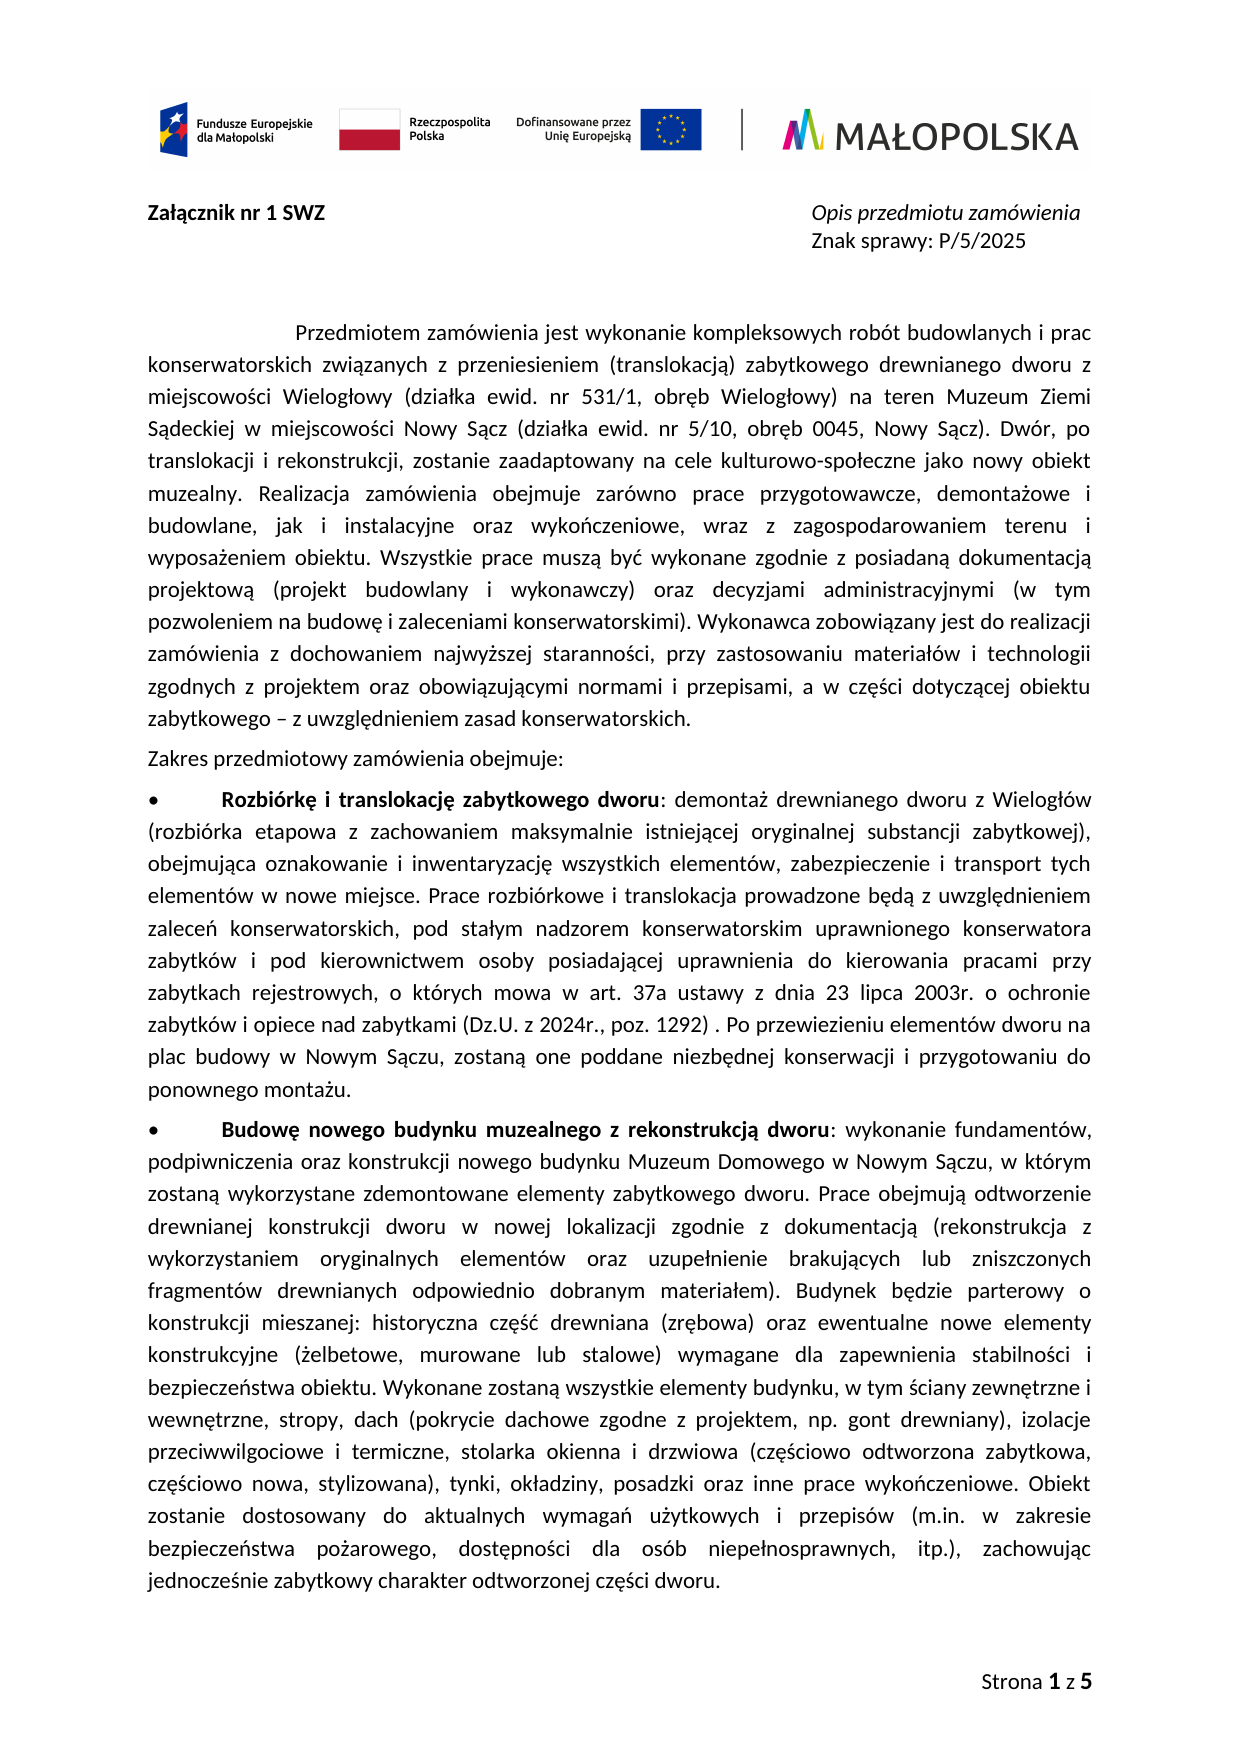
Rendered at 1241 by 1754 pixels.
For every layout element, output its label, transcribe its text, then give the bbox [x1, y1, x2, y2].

text • Budowę nowego budynku muzealnego z rekonstrukcją dworu: wykonanie fundamentów, podpiwniczenia oraz konstrukcji nowego budynku Muzeum Domowego w Nowym Sączu, w którym zostaną wykorzystane zdemontowane elementy zabytkowego dworu. Prace obejmują odtworzenie drewnianej konstrukcji dworu w nowej lokalizacji zgodnie z dokumentacją (rekonstrukcja z wykorzystaniem oryginalnych elementów oraz uzupełnienie brakujących lub zniszczonych fragmentów drewnianych odpowiednio dobranym materiałem). Budynek będzie parterowy o konstrukcji mieszanej: historyczna część drewniana (zrębowa) oraz ewentualne nowe elementy konstrukcyjne (żelbetowe, murowane lub stalowe) wymagane dla zapewnienia stabilności i bezpieczeństwa obiektu. Wykonane zostaną wszystkie elementy budynku, w tym ściany zewnętrzne i wewnętrzne, stropy, dach (pokrycie dachowe zgodne z projektem, np. gont drewniany), izolacje przeciwwilgociowe i termiczne, stolarka okienna i drzwiowa (częściowo odtworzona zabytkowa, częściowo nowa, stylizowana), tynki, okładziny, posadzki oraz inne prace wykończeniowe. Obiekt zostanie dostosowany do aktualnych wymagań użytkowych i przepisów (m.in. w zakresie bezpieczeństwa pożarowego, dostępności dla osób niepełnosprawnych, itp.), zachowując jednocześnie zabytkowy charakter odtworzonej części dworu. [148, 1115, 1093, 1594]
text • Rozbiórkę i translokację zabytkowego dworu: demontaż drewnianego dworu z Wielogłów (rozbiórka etapowa z zachowaniem maksymalnie istniejącej oryginalnej substancji zabytkowej), obejmująca oznakowanie i inwentaryzację wszystkich elementów, zabezpieczenie i transport tych elementów w nowe miejsce. Prace rozbiórkowe i translokacja prowadzone będą z uwzględnieniem zaleceń konserwatorskich, pod stałym nadzorem konserwatorskim uprawnionego konserwatora zabytków i pod kierownictwem osoby posiadającej uprawnienia do kierowania pracami przy zabytkach rejestrowych, o których mowa w art. 37a ustawy z dnia 23 lipca 2003r. o ochronie zabytków i opiece nad zabytkami (Dz.U. z 2024r., poz. 1292) . Po przewiezieniu elementów dworu na plac budowy w Nowym Sączu, zostaną one poddane niezbędnej konserwacji i przygotowaniu do ponownego montażu. [148, 785, 1093, 1103]
text Zakres przedmiotowy zamówienia obejmuje: [148, 744, 1093, 772]
subtitle Załącznik nr 1 SWZ Opis przedmiotu zamówienia [148, 198, 1093, 226]
text Przedmiotem zamówienia jest wykonanie kompleksowych robót budowlanych i prac konserwatorskich związanych z przeniesieniem (translokacją) zabytkowego drewnianego dworu z miejscowości Wielogłowy (działka ewid. nr 531/1, obręb Wielogłowy) na teren Muzeum Ziemi Sądeckiej w miejscowości Nowy Sącz (działka ewid. nr 5/10, obręb 0045, Nowy Sącz). Dwór, po translokacji i rekonstrukcji, zostanie zaadaptowany na cele kulturowo-społeczne jako nowy obiekt muzealny. Realizacja zamówienia obejmuje zarówno prace przygotowawcze, demontażowe i budowlane, jak i instalacyjne oraz wykończeniowe, wraz z zagospodarowaniem terenu i wyposażeniem obiektu. Wszystkie prace muszą być wykonane zgodnie z posiadaną dokumentacją projektową (projekt budowlany i wykonawczy) oraz decyzjami administracyjnymi (w tym pozwoleniem na budowę i zaleceniami konserwatorskimi). Wykonawca zobowiązany jest do realizacji zamówienia z dochowaniem najwyższej staranności, przy zastosowaniu materiałów i technologii zgodnych z projektem oraz obowiązującymi normami i przepisami, a w części dotyczącej obiektu zabytkowego – z uwzględnieniem zasad konserwatorskich. [148, 318, 1093, 732]
text Znak sprawy: P/5/2025 [811, 226, 1093, 254]
